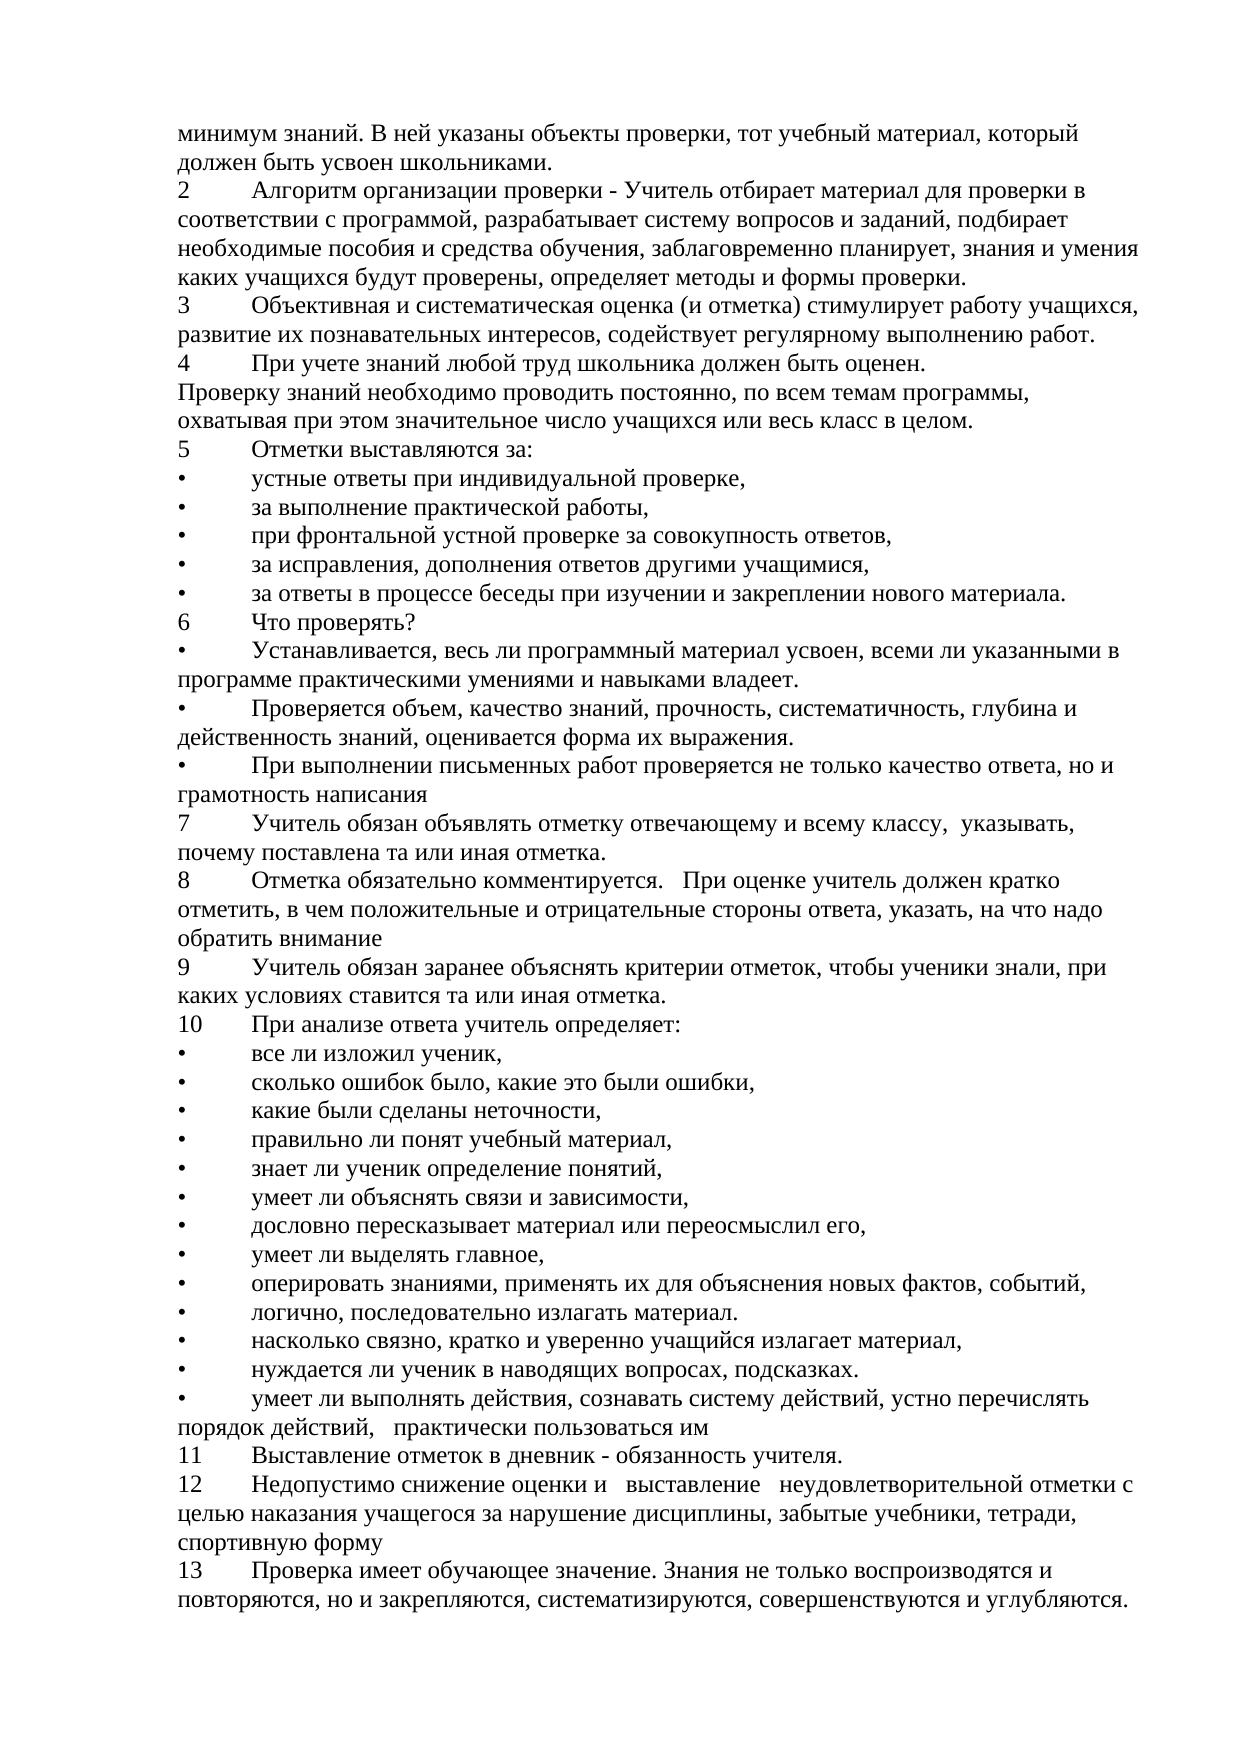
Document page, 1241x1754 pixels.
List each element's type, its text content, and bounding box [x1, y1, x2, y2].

text • Проверяется объем, качество знаний, прочность, систематичность, глубина и действенность знаний, оценивается форма их выражения. [177, 693, 1152, 751]
text • правильно ли понят учебный материал, [177, 1124, 1152, 1153]
text • умеет ли объяснять связи и зависимости, [177, 1182, 1152, 1211]
text 5 Отметки выставляются за: [177, 434, 1152, 463]
text • логично, последовательно излагать материал. [177, 1297, 1152, 1326]
text 9 Учитель обязан заранее объяснять критерии отметок, чтобы ученики знали, при каких условиях ставится та или иная отметка. [177, 952, 1152, 1009]
text Проверку знаний необходимо проводить постоянно, по всем темам программы, охватывая при этом значительное число учащихся или весь класс в целом. [177, 377, 1152, 434]
text 11 Выставление отметок в дневник - обязанность учителя. [177, 1441, 1152, 1469]
text • При выполнении письменных работ проверяется не только качество ответа, но и грамотность написания [177, 751, 1152, 808]
text • при фронтальной устной проверке за совокупность ответов, [177, 521, 1152, 549]
text • оперировать знаниями, применять их для объяснения новых фактов, событий, [177, 1268, 1152, 1297]
text 4 При учете знаний любой труд школьника должен быть оценен. [177, 348, 1152, 377]
text • за выполнение практической работы, [177, 492, 1152, 521]
text 8 Отметка обязательно комментируется. При оценке учитель должен кратко отметить, в чем положительные и отрицательные стороны ответа, указать, на что надо обратить внимание [177, 866, 1152, 952]
text • знает ли ученик определение понятий, [177, 1153, 1152, 1182]
text • какие были сделаны неточности, [177, 1096, 1152, 1124]
text • умеет ли выполнять действия, сознавать систему действий, устно перечислять порядок действий, практически пользоваться им [177, 1383, 1152, 1441]
text • умеет ли выделять главное, [177, 1239, 1152, 1268]
text 13 Проверка имеет обучающее значение. Знания не только воспроизводятся и повторяются, но и закрепляются, систематизируются, совершенствуются и углубляются. [177, 1556, 1152, 1613]
text • устные ответы при индивидуальной проверке, [177, 463, 1152, 492]
text • дословно пересказывает материал или переосмыслил его, [177, 1211, 1152, 1239]
text • сколько ошибок было, какие это были ошибки, [177, 1067, 1152, 1096]
text • все ли изложил ученик, [177, 1038, 1152, 1067]
text 10 При анализе ответа учитель определяет: [177, 1009, 1152, 1038]
text 7 Учитель обязан объявлять отметку отвечающему и всему классу, указывать, почему поставлена та или иная отметка. [177, 808, 1152, 866]
text • нуждается ли ученик в наводящих вопросах, подсказках. [177, 1354, 1152, 1383]
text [177, 118, 1152, 176]
text • насколько связно, кратко и уверенно учащийся излагает материал, [177, 1326, 1152, 1354]
text • Устанавливается, весь ли программный материал усвоен, всеми ли указанными в программе практическими умениями и навыками владеет. [177, 636, 1152, 693]
text • за исправления, дополнения ответов другими учащимися, [177, 549, 1152, 578]
text 2 Алгоритм организации проверки - Учитель отбирает материал для проверки в соответствии с программой, разрабатывает систему вопросов и заданий, подбирает необходимые пособия и средства обучения, заблаговременно планирует, знания и умения каких учащихся будут проверены, определяет методы и формы проверки. [177, 176, 1152, 291]
text 12 Недопустимо снижение оценки и выставление неудовлетворительной отметки с целью наказания учащегося за нарушение дисциплины, забытые учебники, тетради, спортивную форму [177, 1469, 1152, 1556]
text 6 Что проверять? [177, 607, 1152, 636]
text • за ответы в процессе беседы при изучении и закреплении нового материала. [177, 578, 1152, 607]
text 3 Объективная и систематическая оценка (и отметка) стимулирует работу учащихся, развитие их познавательных интересов, содействует регулярному выполнению работ. [177, 291, 1152, 348]
